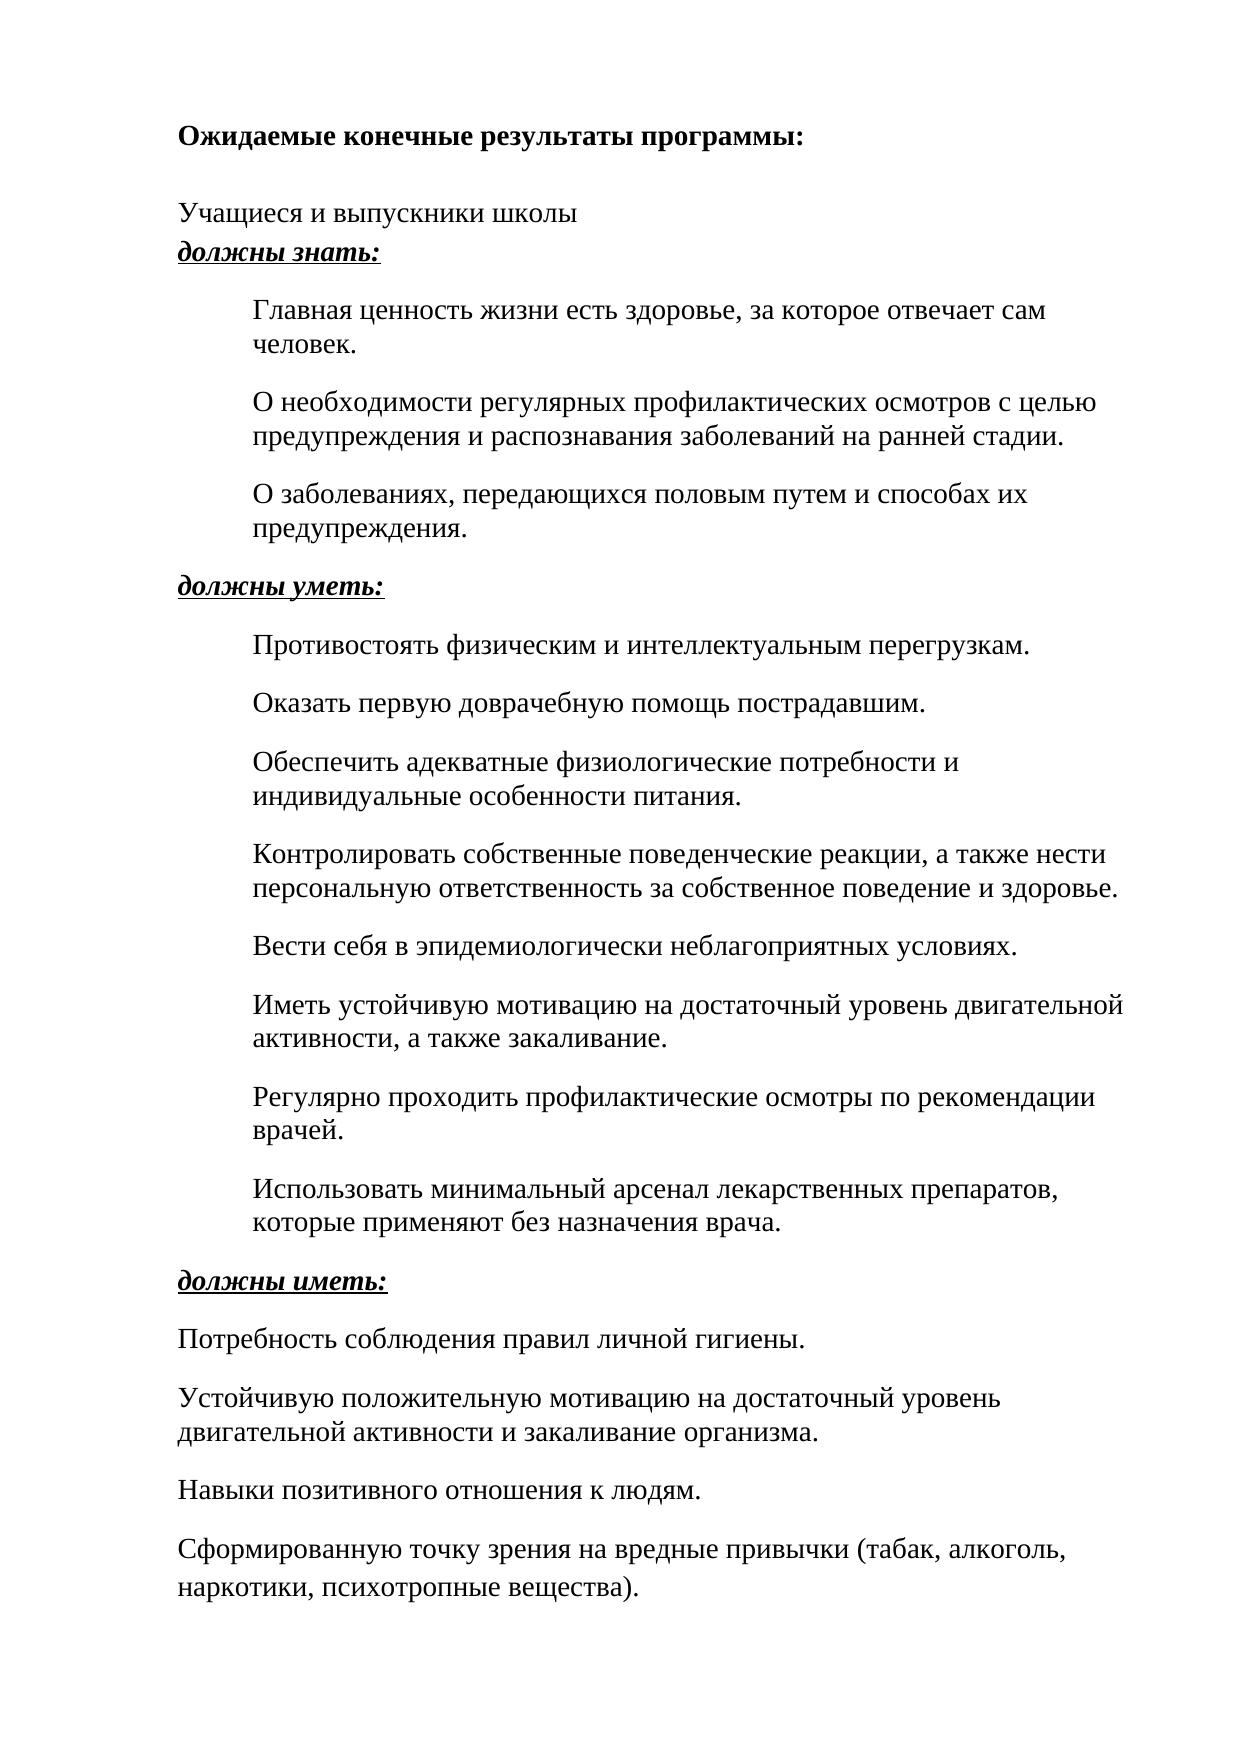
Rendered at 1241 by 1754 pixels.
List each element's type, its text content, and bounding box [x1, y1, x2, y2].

text Вести себя в эпидемиологически неблагоприятных условиях. [252, 928, 1152, 962]
text Оказать первую доврачебную помощь пострадавшим. [252, 686, 1152, 719]
text Потребность соблюдения правил личной гигиены. [177, 1322, 1152, 1355]
text О заболеваниях, передающихся половым путем и способах их предупреждения. [252, 476, 1152, 543]
text Устойчивую положительную мотивацию на достаточный уровень двигательной активности и закаливание организма. [177, 1380, 1152, 1447]
text Сформированную точку зрения на вредные привычки (табак, алкоголь, наркотики, психотропные вещества). [177, 1531, 1152, 1603]
text Ожидаемые конечные результаты программы: [177, 118, 1152, 152]
text Иметь устойчивую мотивацию на достаточный уровень двигательной активности, а также закаливание. [252, 987, 1152, 1054]
text Контролировать собственные поведенческие реакции, а также нести персональную ответственность за собственное поведение и здоровье. [252, 836, 1152, 903]
text Навыки позитивного отношения к людям. [177, 1472, 1152, 1506]
text должны знать: [177, 234, 1152, 267]
text Использовать минимальный арсенал лекарственных препаратов, которые применяют без назначения врача. [252, 1171, 1152, 1238]
text Противостоять физическим и интеллектуальным перегрузкам. [252, 627, 1152, 661]
text Учащиеся и выпускники школы [177, 195, 1152, 229]
text должны уметь: [177, 568, 1152, 602]
text Регулярно проходить профилактические осмотры по рекомендации врачей. [252, 1079, 1152, 1146]
text О необходимости регулярных профилактических осмотров с целью предупреждения и распознавания заболеваний на ранней стадии. [252, 384, 1152, 451]
text Обеспечить адекватные физиологические потребности и индивидуальные особенности питания. [252, 744, 1152, 811]
text Главная ценность жизни есть здоровье, за которое отвечает сам человек. [252, 292, 1152, 359]
text должны иметь: [177, 1263, 1152, 1297]
